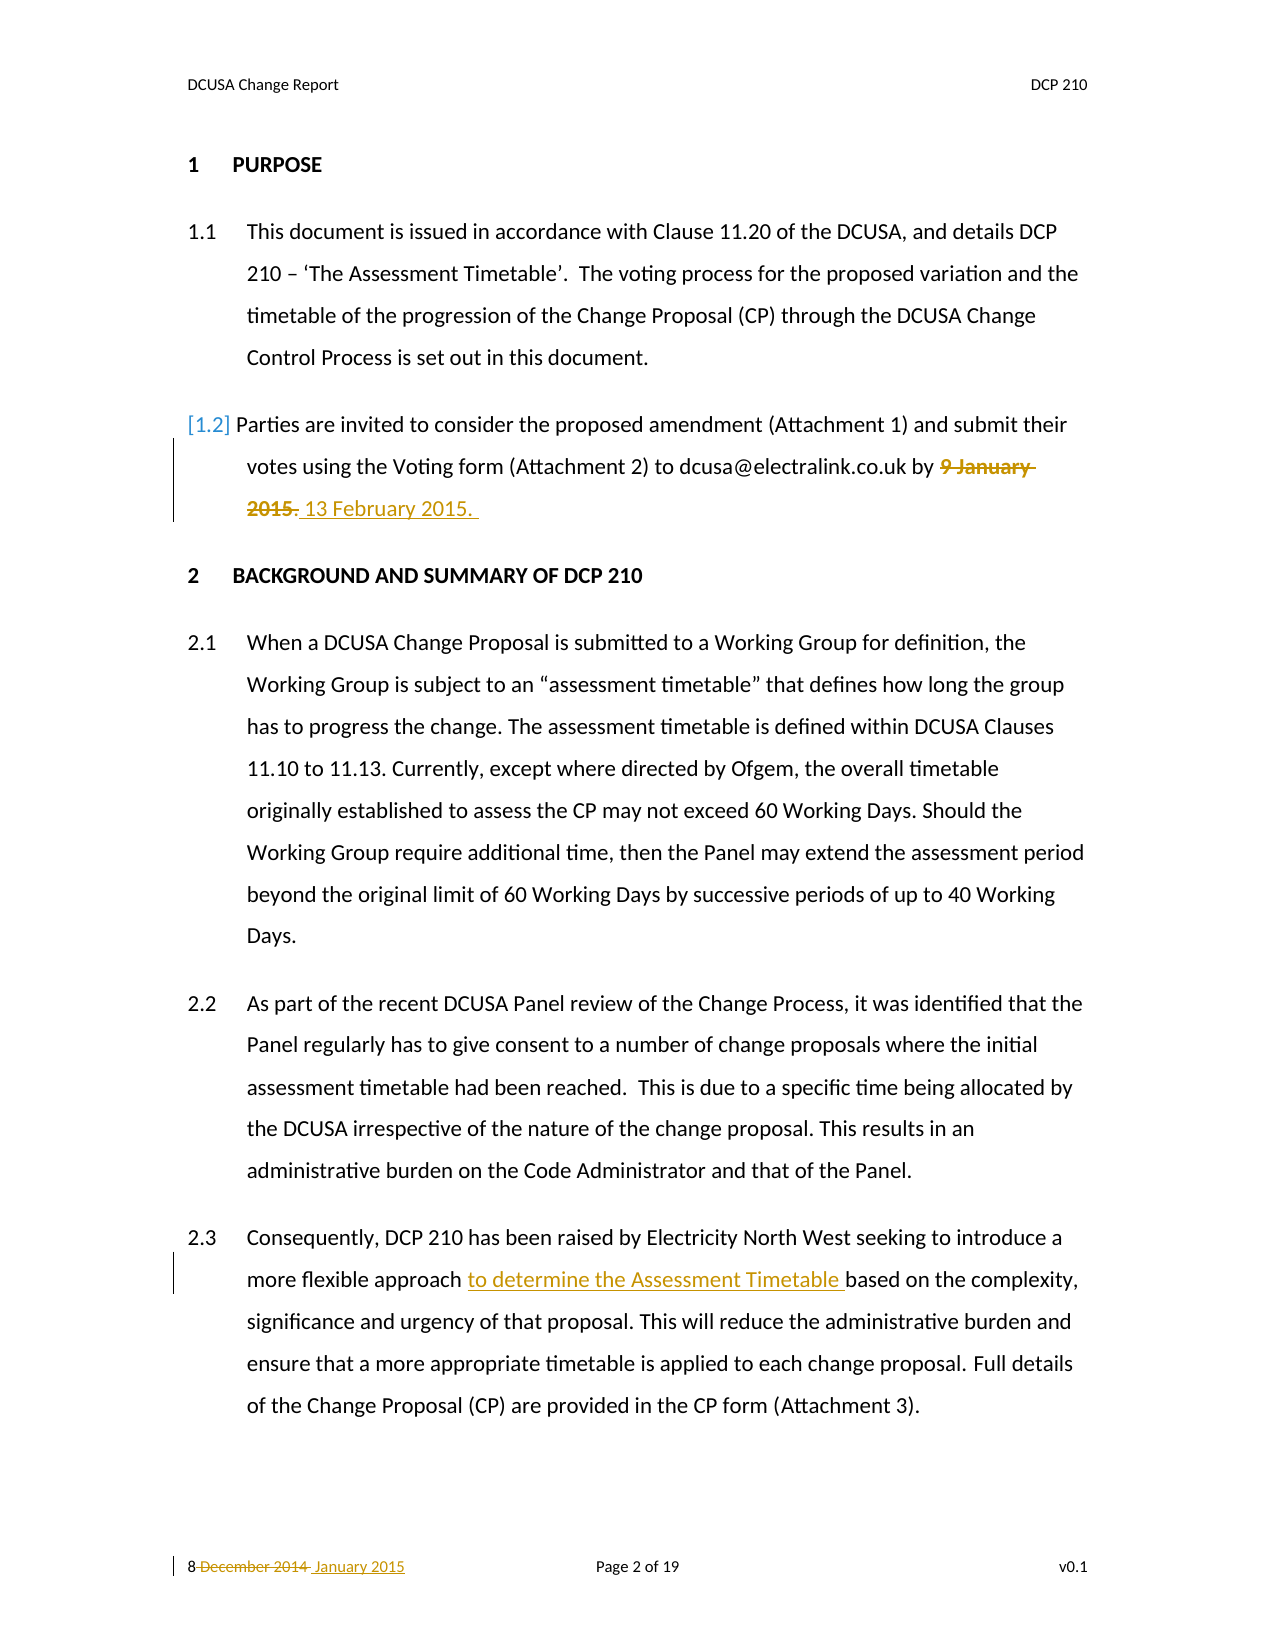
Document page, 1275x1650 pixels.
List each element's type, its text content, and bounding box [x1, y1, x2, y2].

subtitle PURPOSE [187, 150, 1087, 178]
subtitle When a DCUSA Change Proposal is submitted to a Working Group for definition, the Working Group is subject to an “assessment timetable” that defines how long the group has to progress the change. The assessment timetable is defined within DCUSA Clauses 11.10 to 11.13. Currently, except where directed by Ofgem, the overall timetable originally established to assess the CP may not exceed 60 Working Days. Should the Working Group require additional time, then the Panel may extend the assessment period beyond the original limit of 60 Working Days by successive periods of up to 40 Working Days. [187, 628, 1087, 950]
subtitle This document is issued in accordance with Clause 11.20 of the DCUSA, and details DCP 210 – ‘The Assessment Timetable’. The voting process for the proposed variation and the timetable of the progression of the Change Proposal (CP) through the DCUSA Change Control Process is set out in this document. [187, 217, 1087, 371]
subtitle Background and Summary of DCP 210 [187, 561, 1087, 589]
subtitle Parties are invited to consider the proposed amendment (Attachment 1) and submit their votes using the Voting form (Attachment 2) to dcusa@electralink.co.uk by [187, 410, 1087, 522]
subtitle Consequently, DCP 210 has been raised by Electricity North West seeking to introduce a more flexible approach based on the complexity, significance and urgency of that proposal. This will reduce the administrative burden and ensure that a more appropriate timetable is applied to each change proposal. Full details of the Change Proposal (CP) are provided in the CP form (Attachment 3). [187, 1223, 1087, 1419]
subtitle As part of the recent DCUSA Panel review of the Change Process, it was identified that the Panel regularly has to give consent to a number of change proposals where the initial assessment timetable had been reached. This is due to a specific time being allocated by the DCUSA irrespective of the nature of the change proposal. This results in an administrative burden on the Code Administrator and that of the Panel. [187, 989, 1087, 1184]
